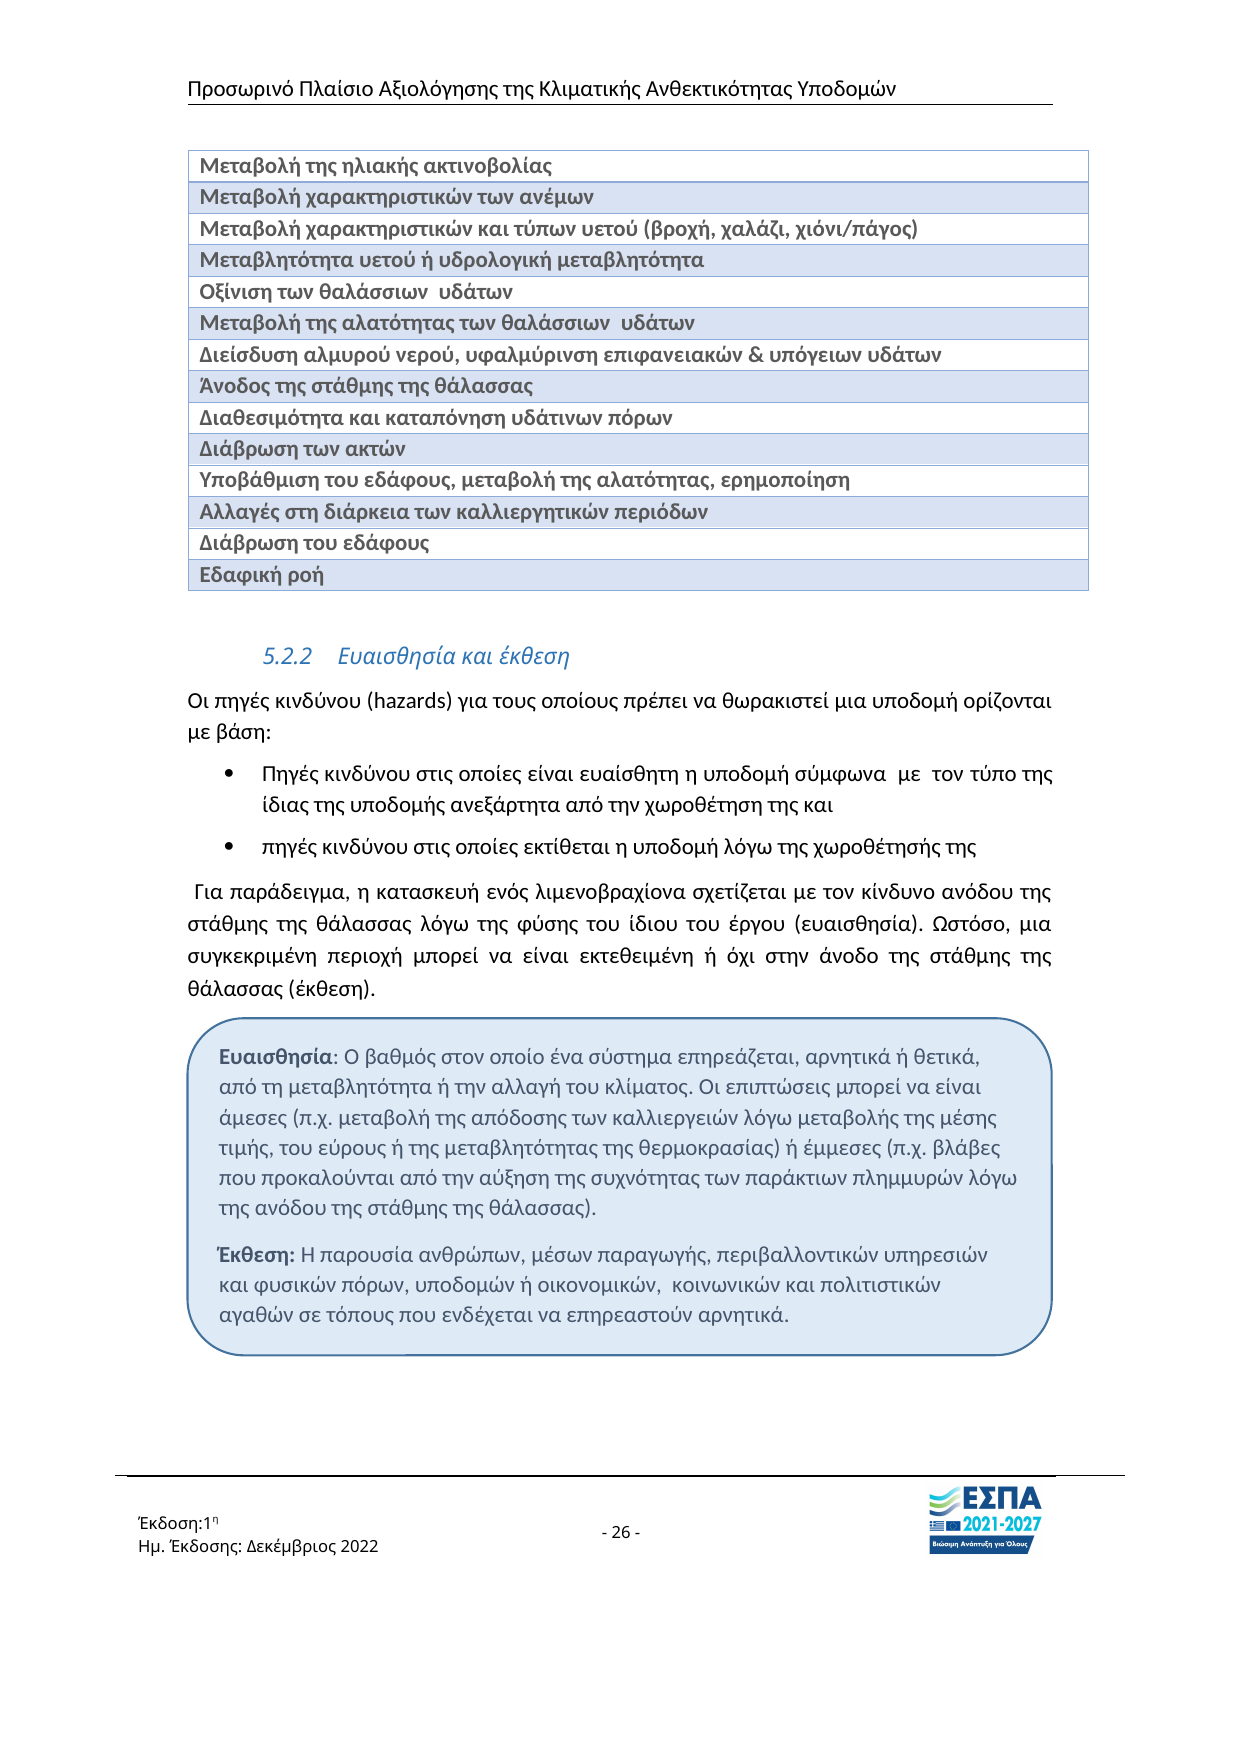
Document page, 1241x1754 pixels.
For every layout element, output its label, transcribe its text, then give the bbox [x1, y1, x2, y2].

table_cell Διάβρωση των ακτών [189, 434, 1088, 464]
text Οι πηγές κινδύνου (hazards) για τους οποίους πρέπει να θωρακιστεί μια υποδομή ορίζονται με βάση: [187, 687, 1053, 745]
table_cell Διάβρωση του εδάφους [189, 529, 1088, 559]
picture [923, 1482, 1045, 1558]
table_cell Διείσδυση αλμυρού νερού, υφαλμύρινση επιφανειακών & υπόγειων υδάτων [189, 340, 1088, 370]
table_cell Εδαφική ροή [189, 560, 1088, 590]
table_cell Μεταβολή της αλατότητας των θαλάσσιων υδάτων [189, 308, 1088, 339]
table_cell Διαθεσιμότητα και καταπόνηση υδάτινων πόρων [189, 403, 1088, 433]
table_cell Μεταβολή χαρακτηριστικών και τύπων υετού (βροχή, χαλάζι, χιόνι/πάγος) [189, 214, 1088, 244]
table_cell Άνοδος της στάθμης της θάλασσας [189, 371, 1088, 402]
table_cell Αλλαγές στη διάρκεια των καλλιεργητικών περιόδων [189, 497, 1088, 527]
table_cell Μεταβλητότητα υετού ή υδρολογική μεταβλητότητα [189, 245, 1088, 276]
table_cell Οξίνιση των θαλάσσιων υδάτων [189, 277, 1088, 307]
table_cell Μεταβολή της ηλιακής ακτινοβολίας [189, 151, 1088, 181]
list Πηγές κινδύνου στις οποίες είναι ευαίσθητη η υποδομή σύμφωνα με τον τύπο της ίδιας της υποδομής ανεξάρτητα από την χωροθέτηση της και [225, 759, 1053, 818]
table_cell Μεταβολή χαρακτηριστικών των ανέμων [189, 183, 1088, 213]
subtitle Ευαισθησία και έκθεση [262, 640, 1053, 672]
table_cell Υποβάθμιση του εδάφους, μεταβολή της αλατότητας, ερημοποίηση [189, 466, 1088, 496]
text Για παράδειγμα, η κατασκευή ενός λιμενοβραχίονα σχετίζεται με τον κίνδυνο ανόδου της στάθμης της θάλασσας λόγω της φύσης του ίδιου του έργου (ευαισθησία). Ωστόσο, μια συγκεκριμένη περιοχή μπορεί να είναι εκτεθειμένη ή όχι στην άνοδο της στάθμης της θάλασσας (έκθεση). [187, 877, 1053, 1002]
list πηγές κινδύνου στις οποίες εκτίθεται η υποδομή λόγω της χωροθέτησής της [225, 832, 1053, 860]
